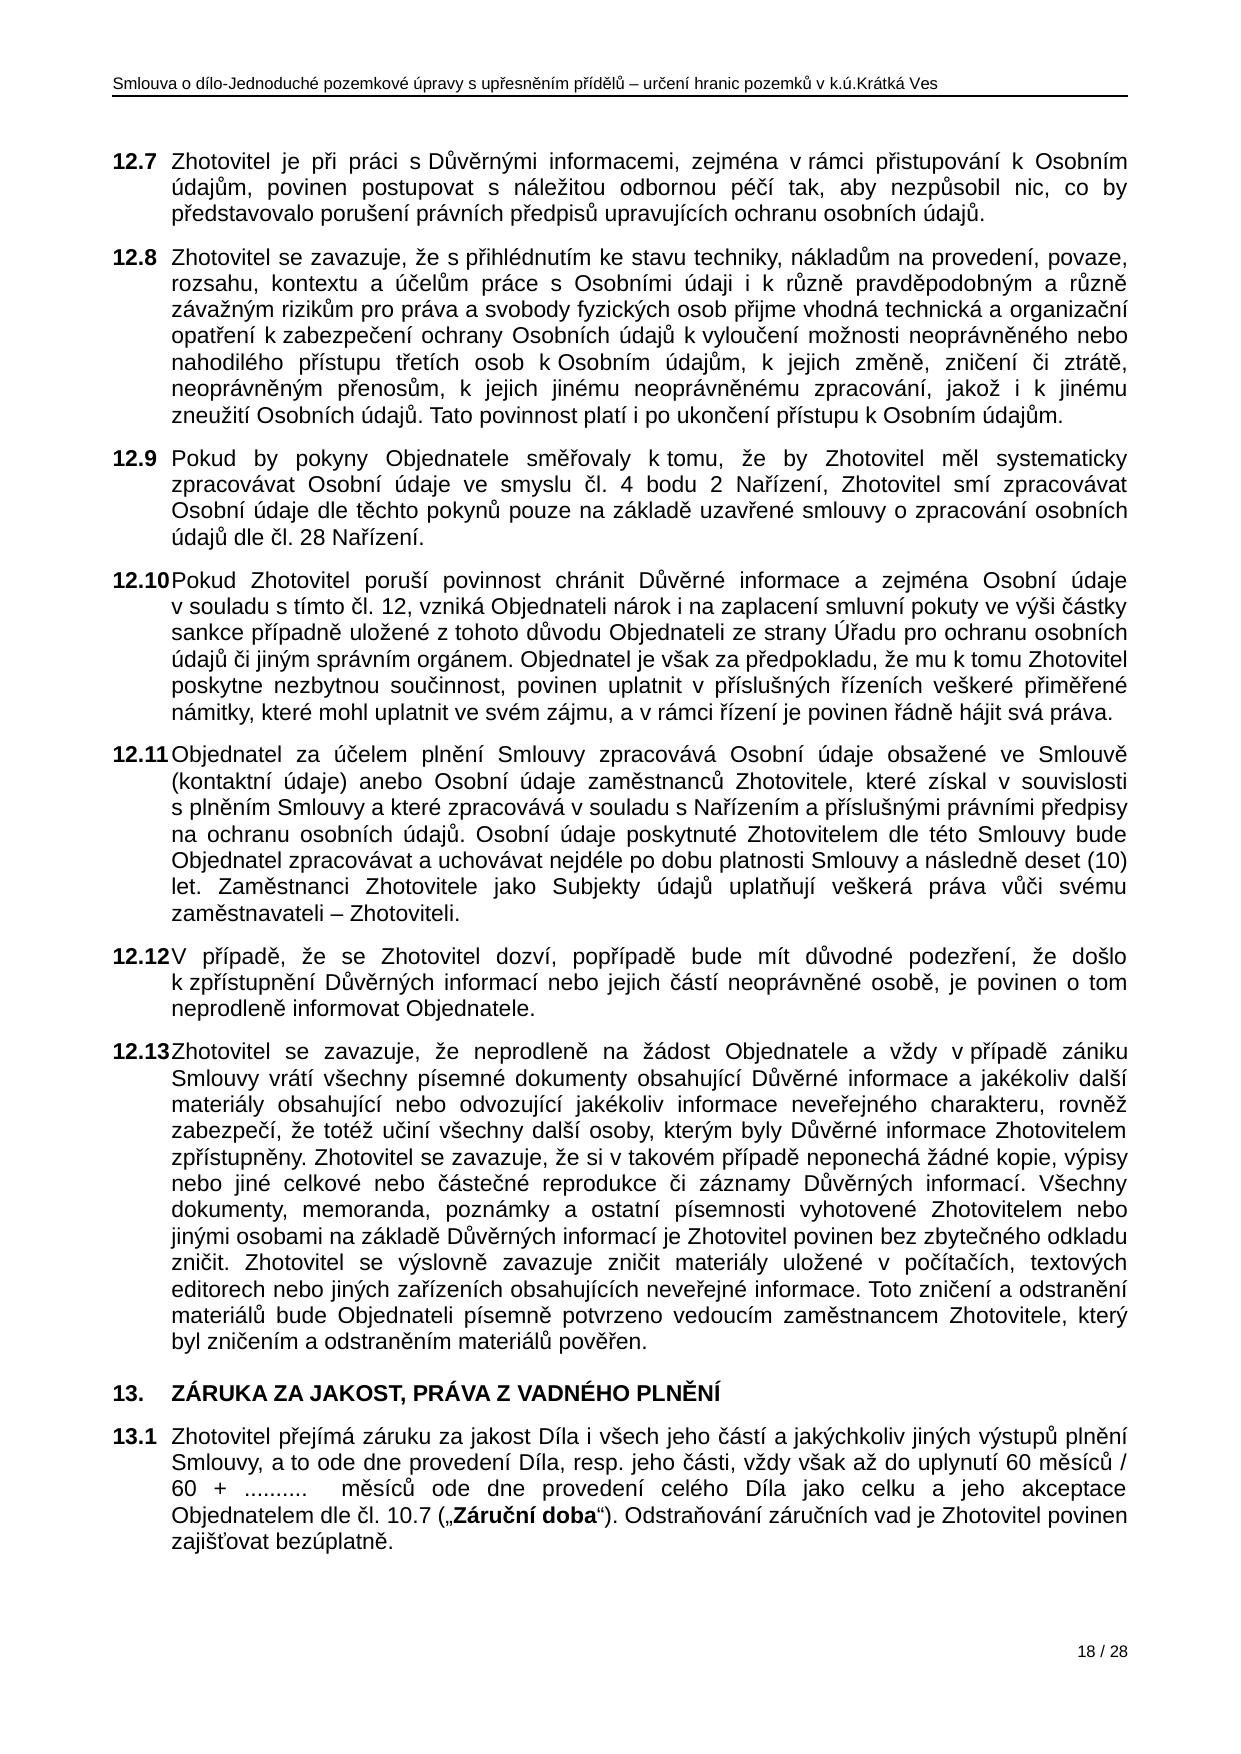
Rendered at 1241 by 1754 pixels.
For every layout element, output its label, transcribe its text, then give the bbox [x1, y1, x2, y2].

text Zhotovitel přejímá záruku za jakost Díla i všech jeho částí a jakýchkoliv jiných výstupů plnění Smlouvy, a to ode dne provedení Díla, resp. jeho části, vždy však až do uplynutí 60 měsíců / 60 + .......... měsíců ode dne provedení celého Díla jako celku a jeho akceptace Objednatelem dle čl. 10.7 („Záruční doba“). Odstraňování záručních vad je Zhotovitel povinen zajišťovat bezúplatně. [112, 1423, 1128, 1554]
text Zhotovitel se zavazuje, že neprodleně na žádost Objednatele a vždy v případě zániku Smlouvy vrátí všechny písemné dokumenty obsahující Důvěrné informace a jakékoliv další materiály obsahující nebo odvozující jakékoliv informace neveřejného charakteru, rovněž zabezpečí, že totéž učiní všechny další osoby, kterým byly Důvěrné informace Zhotovitelem zpřístupněny. Zhotovitel se zavazuje, že si v takovém případě neponechá žádné kopie, výpisy nebo jiné celkové nebo částečné reprodukce či záznamy Důvěrných informací. Všechny dokumenty, memoranda, poznámky a ostatní písemnosti vyhotovené Zhotovitelem nebo jinými osobami na základě Důvěrných informací je Zhotovitel povinen bez zbytečného odkladu zničit. Zhotovitel se výslovně zavazuje zničit materiály uložené v počítačích, textových editorech nebo jiných zařízeních obsahujících neveřejné informace. Toto zničení a odstranění materiálů bude Objednateli písemně potvrzeno vedoucím zaměstnancem Zhotovitele, který byl zničením a odstraněním materiálů pověřen. [112, 1038, 1128, 1354]
text Zhotovitel se zavazuje, že s přihlédnutím ke stavu techniky, nákladům na provedení, povaze, rozsahu, kontextu a účelům práce s Osobními údaji i k různě pravděpodobným a různě závažným rizikům pro práva a svobody fyzických osob přijme vhodná technická a organizační opatření k zabezpečení ochrany Osobních údajů k vyloučení možnosti neoprávněného nebo nahodilého přístupu třetích osob k Osobním údajům, k jejich změně, zničení či ztrátě, neoprávněným přenosům, k jejich jinému neoprávněnému zpracování, jakož i k jinému zneužití Osobních údajů. Tato povinnost platí i po ukončení přístupu k Osobním údajům. [112, 243, 1128, 428]
text Záruka za jakost, práva z vadného plnění [112, 1379, 1128, 1406]
text Pokud by pokyny Objednatele směřovaly k tomu, že by Zhotovitel měl systematicky zpracovávat Osobní údaje ve smyslu čl. 4 bodu 2 Nařízení, Zhotovitel smí zpracovávat Osobní údaje dle těchto pokynů pouze na základě uzavřené smlouvy o zpracování osobních údajů dle čl. 28 Nařízení. [112, 444, 1128, 550]
text Pokud Zhotovitel poruší povinnost chránit Důvěrné informace a zejména Osobní údaje v souladu s tímto čl. 12, vzniká Objednateli nárok i na zaplacení smluvní pokuty ve výši částky sankce případně uložené z tohoto důvodu Objednateli ze strany Úřadu pro ochranu osobních údajů či jiným správním orgánem. Objednatel je však za předpokladu, že mu k tomu Zhotovitel poskytne nezbytnou součinnost, povinen uplatnit v příslušných řízeních veškeré přiměřené námitky, které mohl uplatnit ve svém zájmu, a v rámci řízení je povinen řádně hájit svá práva. [112, 567, 1128, 725]
text Zhotovitel je při práci s Důvěrnými informacemi, zejména v rámci přistupování k Osobním údajům, povinen postupovat s náležitou odbornou péčí tak, aby nezpůsobil nic, co by představovalo porušení právních předpisů upravujících ochranu osobních údajů. [112, 148, 1128, 227]
text V případě, že se Zhotovitel dozví, popřípadě bude mít důvodné podezření, že došlo k zpřístupnění Důvěrných informací nebo jejich částí neoprávněné osobě, je povinen o tom neprodleně informovat Objednatele. [112, 943, 1128, 1022]
text Objednatel za účelem plnění Smlouvy zpracovává Osobní údaje obsažené ve Smlouvě (kontaktní údaje) anebo Osobní údaje zaměstnanců Zhotovitele, které získal v souvislosti s plněním Smlouvy a které zpracovává v souladu s Nařízením a příslušnými právními předpisy na ochranu osobních údajů. Osobní údaje poskytnuté Zhotovitelem dle této Smlouvy bude Objednatel zpracovávat a uchovávat nejdéle po dobu platnosti Smlouvy a následně deset (10) let. Zaměstnanci Zhotovitele jako Subjekty údajů uplatňují veškerá práva vůči svému zaměstnavateli – Zhotoviteli. [112, 741, 1128, 926]
